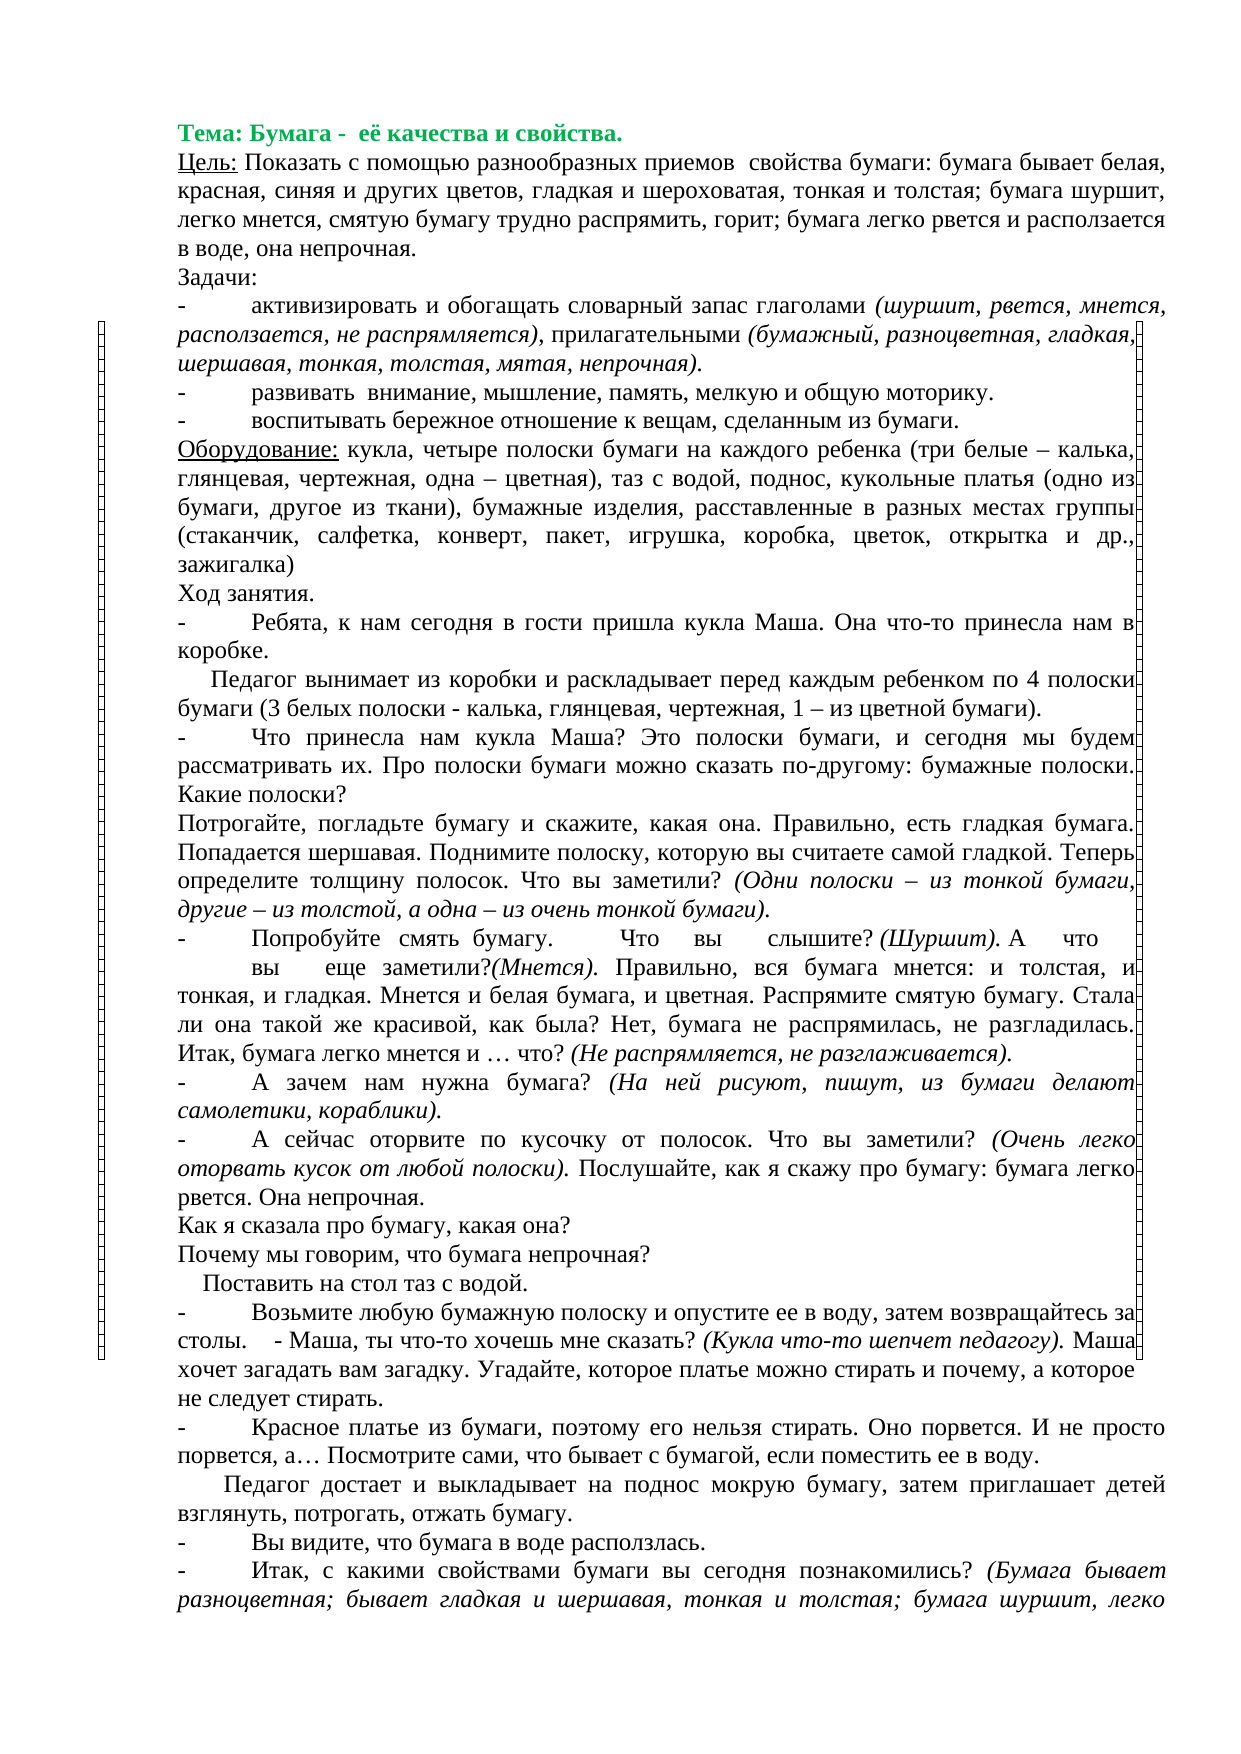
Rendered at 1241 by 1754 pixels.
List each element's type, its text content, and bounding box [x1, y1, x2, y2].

picture [99, 1260, 104, 1271]
picture [99, 422, 104, 434]
picture [99, 410, 104, 421]
picture [99, 460, 104, 471]
picture [99, 1310, 104, 1321]
picture [99, 822, 104, 834]
picture [99, 560, 104, 571]
picture [99, 635, 104, 646]
picture [99, 972, 104, 984]
picture [99, 872, 104, 884]
picture [99, 910, 104, 921]
picture [99, 1110, 104, 1121]
picture [99, 1122, 104, 1134]
picture [99, 1147, 104, 1159]
picture [99, 1222, 104, 1234]
text Почему мы говорим, что бумага непрочная? [177, 1239, 1167, 1268]
picture [99, 335, 104, 346]
picture [99, 860, 104, 871]
picture [99, 1272, 104, 1284]
text Педагог вынимает из коробки и раскладывает перед каждым ребенком по 4 полоски бумаги (3 белых полоски - калька, глянцевая, чертежная, 1 – из цветной бумаги). [177, 664, 1167, 722]
picture [99, 1172, 104, 1184]
picture [99, 372, 104, 384]
picture [99, 1297, 104, 1309]
picture [99, 1010, 104, 1021]
picture [99, 697, 104, 709]
picture [99, 472, 104, 484]
list активизировать и обогащать словарный запас глаголами (шуршит, рвется, мнется, расползается, не распрямляется), прилагательными (бумажный, разноцветная, гладкая, шершавая, тонкая, толстая, мятая, непрочная). [177, 291, 1167, 377]
picture [99, 535, 104, 546]
picture [99, 1247, 104, 1259]
picture [99, 485, 104, 496]
picture [99, 522, 104, 534]
picture [99, 885, 104, 896]
text Оборудование: кукла, четыре полоски бумаги на каждого ребенка (три белые – калька, глянцевая, чертежная, одна – цветная), таз с водой, поднос, кукольные платья (одно из бумаги, другое из ткани), бумажные изделия, расставленные в разных местах группы (стаканчик, салфетка, конверт, пакет, игрушка, коробка, цветок, открытка и др., зажигалка) [177, 434, 1167, 578]
picture [99, 710, 104, 721]
picture [99, 1210, 104, 1221]
picture [99, 897, 104, 909]
picture [99, 1197, 104, 1209]
picture [98, 647, 105, 659]
list Ребята, к нам сегодня в гости пришла кукла Маша. Она что-то принесла нам в коробке. [177, 607, 1167, 664]
picture [99, 685, 104, 696]
list Вы видите, что бумага в воде расползлась. [177, 1527, 1167, 1556]
picture [99, 672, 104, 684]
picture [99, 1235, 104, 1246]
picture [99, 1335, 104, 1346]
picture [99, 547, 104, 559]
picture [99, 347, 104, 359]
list А сейчас оторвите по кусочку от полосок. Что вы заметили? (Очень легко оторвать кусок от любой полоски). Послушайте, как я скажу про бумагу: бумага легко рвется. Она непрочная. [177, 1124, 1167, 1211]
picture [99, 435, 104, 446]
picture [99, 722, 104, 734]
picture [99, 797, 104, 809]
picture [99, 1022, 104, 1034]
picture [99, 1347, 104, 1359]
text Задачи: [177, 262, 1167, 291]
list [177, 1556, 1167, 1613]
picture [99, 622, 104, 634]
list Возьмите любую бумажную полоску и опустите ее в воду, затем возвращайтесь за столы. - Маша, ты что-то хочешь мне сказать? (Кукла что-то шепчет педагогу). Маша хочет загадать вам загадку. Угадайте, которое платье можно стирать и почему, а которое не следует стирать. [177, 1297, 1167, 1412]
picture [99, 772, 104, 784]
list развивать внимание, мышление, память, мелкую и общую моторику. [177, 377, 1167, 406]
picture [99, 1085, 104, 1096]
picture [99, 1185, 104, 1196]
picture [99, 1135, 104, 1146]
text Поставить на стол таз с водой. [177, 1268, 1167, 1297]
picture [99, 322, 104, 334]
picture [99, 1072, 104, 1084]
picture [99, 847, 104, 859]
picture [99, 585, 104, 596]
text Как я сказала про бумагу, какая она? [177, 1211, 1167, 1239]
picture [99, 1322, 104, 1334]
picture [99, 660, 104, 671]
list воспитывать бережное отношение к вещам, сделанным из бумаги. [177, 406, 1167, 434]
picture [99, 1097, 104, 1109]
text Потрогайте, погладьте бумагу и скажите, какая она. Правильно, есть гладкая бумага. Попадается шершавая. Поднимите полоску, которую вы считаете самой гладкой. Теперь определите толщину полосок. Что вы заметили? (Одни полоски – из тонкой бумаги, другие – из толстой, а одна – из очень тонкой бумаги). [177, 808, 1167, 923]
picture [99, 360, 104, 371]
text Тема: Бумага - её качества и свойства. [177, 118, 1167, 147]
picture [99, 572, 104, 584]
picture [99, 747, 104, 759]
text Педагог достает и выкладывает на поднос мокрую бумагу, затем приглашает детей взглянуть, потрогать, отжать бумагу. [177, 1469, 1167, 1527]
picture [99, 922, 104, 934]
picture [99, 947, 104, 959]
picture [99, 1060, 104, 1071]
picture [99, 985, 104, 996]
picture [99, 497, 104, 509]
picture [99, 760, 104, 771]
picture [99, 510, 104, 521]
list А зачем нам нужна бумага? (На ней рисуют, пишут, из бумаги делают самолетики, кораблики). [177, 1067, 1167, 1124]
picture [99, 1047, 104, 1059]
picture [99, 997, 104, 1009]
picture [99, 385, 104, 396]
picture [99, 397, 104, 409]
list Попробуйте смять бумагу. Что вы слышите? (Шуршит). А что вы еще заметили?(Мнется). Правильно, вся бумага мнется: и толстая, и тонкая, и гладкая. Мнется и белая бумага, и цветная. Распрямите смятую бумагу. Стала ли она такой же красивой, как была? Нет, бумага не распрямилась, не разгладилась. Итак, бумага легко мнется и … что? (Не распрямляется, не разглаживается). [177, 923, 1167, 1067]
picture [99, 785, 104, 796]
picture [99, 810, 104, 821]
picture [99, 935, 104, 946]
picture [99, 960, 104, 971]
picture [99, 735, 104, 746]
list Что принесла нам кукла Маша? Это полоски бумаги, и сегодня мы будем рассматривать их. Про полоски бумаги можно сказать по-другому: бумажные полоски. Какие полоски? [177, 722, 1167, 808]
list Красное платье из бумаги, поэтому его нельзя стирать. Оно порвется. И не просто порвется, а… Посмотрите сами, что бывает с бумагой, если поместить ее в воду. [177, 1412, 1167, 1469]
picture [99, 1035, 104, 1046]
picture [99, 610, 104, 621]
text Цель: Показать с помощью разнообразных приемов свойства бумаги: бумага бывает белая, красная, синяя и других цветов, гладкая и шероховатая, тонкая и толстая; бумага шуршит, легко мнется, смятую бумагу трудно распрямить, горит; бумага легко рвется и расползается в воде, она непрочная. [177, 147, 1167, 262]
picture [99, 1160, 104, 1171]
picture [99, 835, 104, 846]
text Ход занятия. [177, 578, 1167, 607]
picture [99, 447, 104, 459]
picture [99, 597, 104, 609]
picture [99, 1285, 104, 1296]
